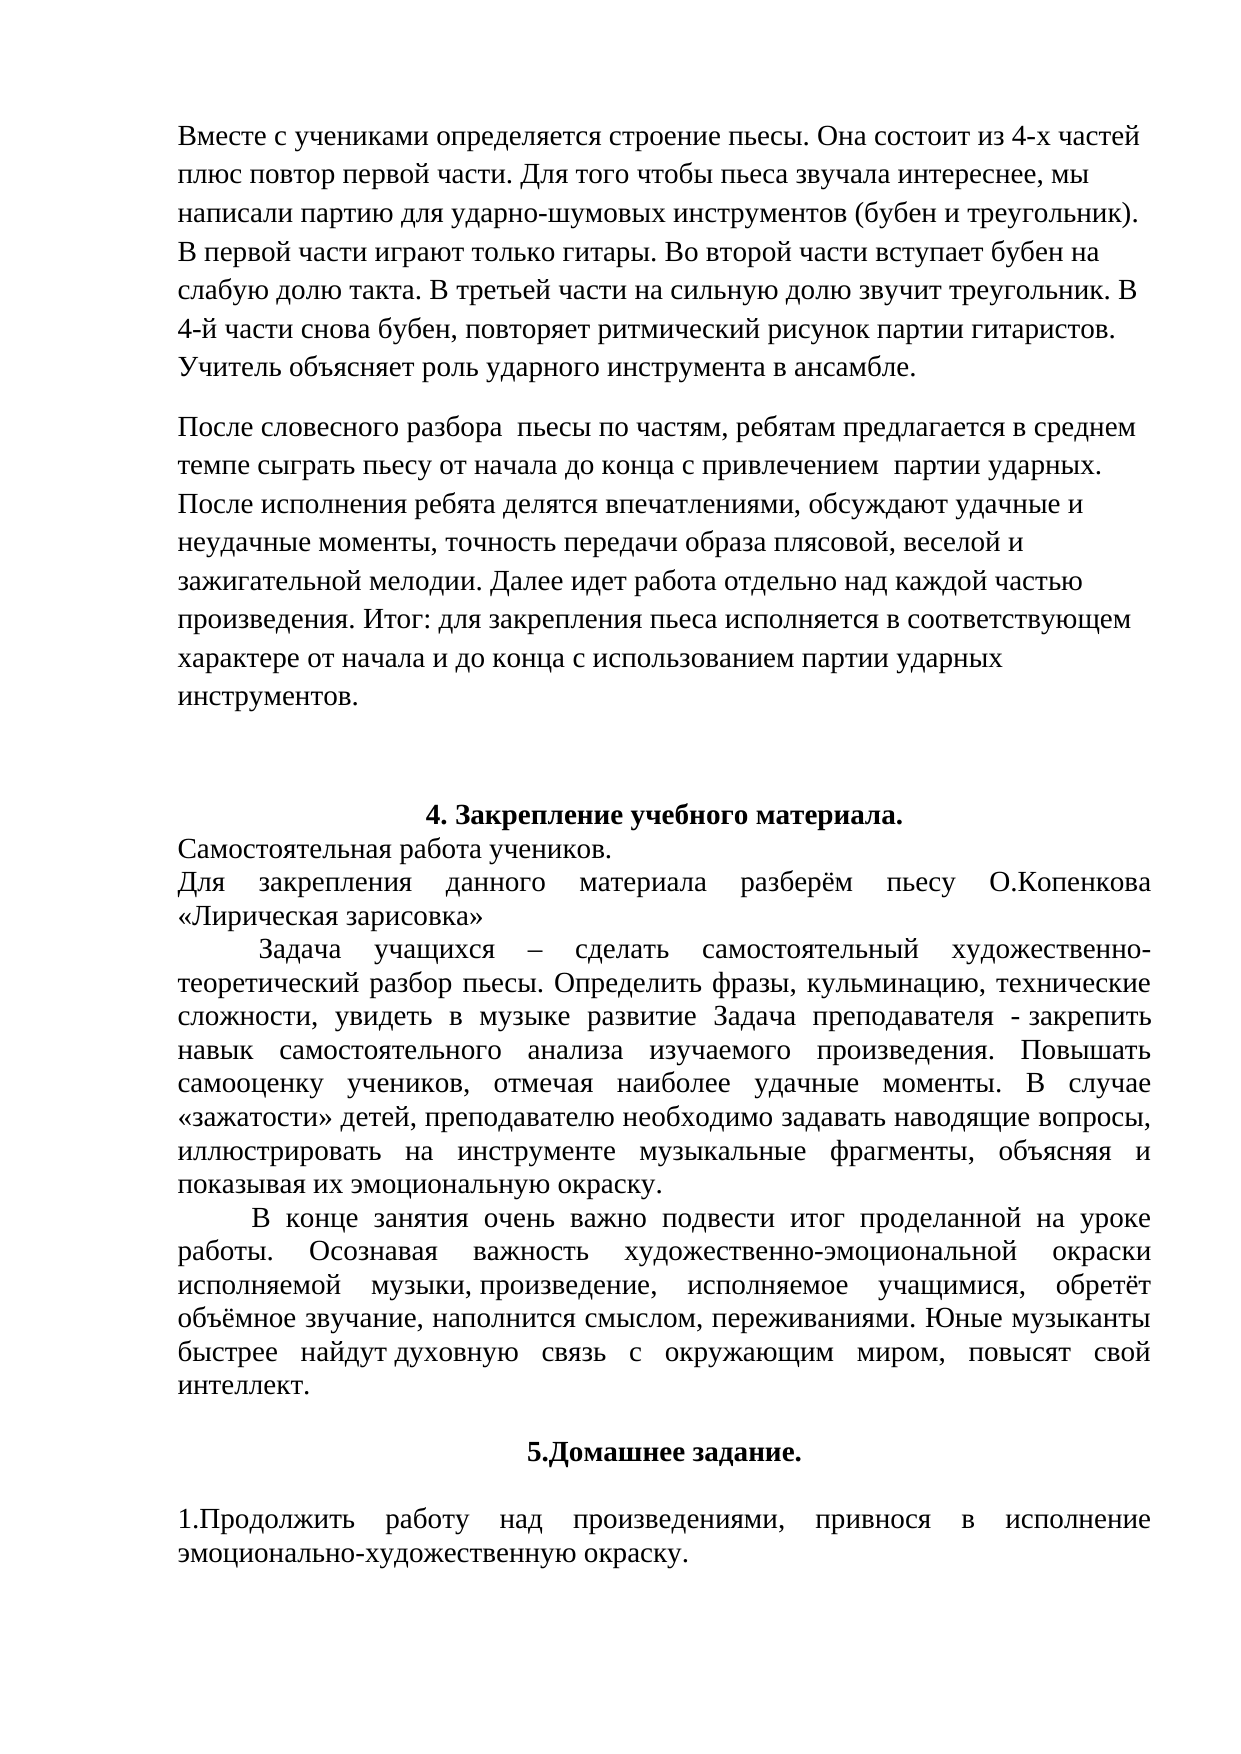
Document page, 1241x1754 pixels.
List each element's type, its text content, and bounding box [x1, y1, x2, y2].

text 1.Продолжить работу над произведениями, привнося в исполнение эмоционально-художественную окраску. [177, 1502, 1152, 1569]
text Задача учащихся – сделать самостоятельный художественно-теоретический разбор пьесы. Определить фразы, кульминацию, технические сложности, увидеть в музыке развитие Задача преподавателя - закрепить навык самостоятельного анализа изучаемого произведения. Повышать самооценку учеников, отмечая наиболее удачные моменты. В случае «зажатости» детей, преподавателю необходимо задавать наводящие вопросы, иллюстрировать на инструменте музыкальные фрагменты, объясняя и показывая их эмоциональную окраску. [177, 931, 1152, 1200]
text 5.Домашнее задание. [177, 1434, 1152, 1468]
text Вместе с учениками определяется строение пьесы. Она состоит из 4-х частей плюс повтор первой части. Для того чтобы пьеса звучала интереснее, мы написали партию для ударно-шумовых инструментов (бубен и треугольник). В первой части играют только гитары. Во второй части вступает бубен на слабую долю такта. В третьей части на сильную долю звучит треугольник. В 4-й части снова бубен, повторяет ритмический рисунок партии гитаристов. Учитель объясняет роль ударного инструмента в ансамбле. [177, 118, 1152, 383]
text После словесного разбора пьесы по частям, ребятам предлагается в среднем темпе сыграть пьесу от начала до конца с привлечением партии ударных. После исполнения ребята делятся впечатлениями, обсуждают удачные и неудачные моменты, точность передачи образа плясовой, веселой и зажигательной мелодии. Далее идет работа отдельно над каждой частью произведения. Итог: для закрепления пьеса исполняется в соответствующем характере от начала и до конца с использованием партии ударных инструментов. [177, 409, 1152, 712]
text В конце занятия очень важно подвести итог проделанной на уроке работы. Осознавая важность художественно-эмоциональной окраски исполняемой музыки, произведение, исполняемое учащимися, обретёт объёмное звучание, наполнится смыслом, переживаниями. Юные музыканты быстрее найдут духовную связь с окружающим миром, повысят свой интеллект. [177, 1200, 1152, 1401]
text Для закрепления данного материала разберём пьесу О.Копенкова «Лирическая зарисовка» [177, 864, 1152, 931]
text 4. Закрепление учебного материала. [177, 797, 1152, 831]
text Самостоятельная работа учеников. [177, 831, 1152, 864]
